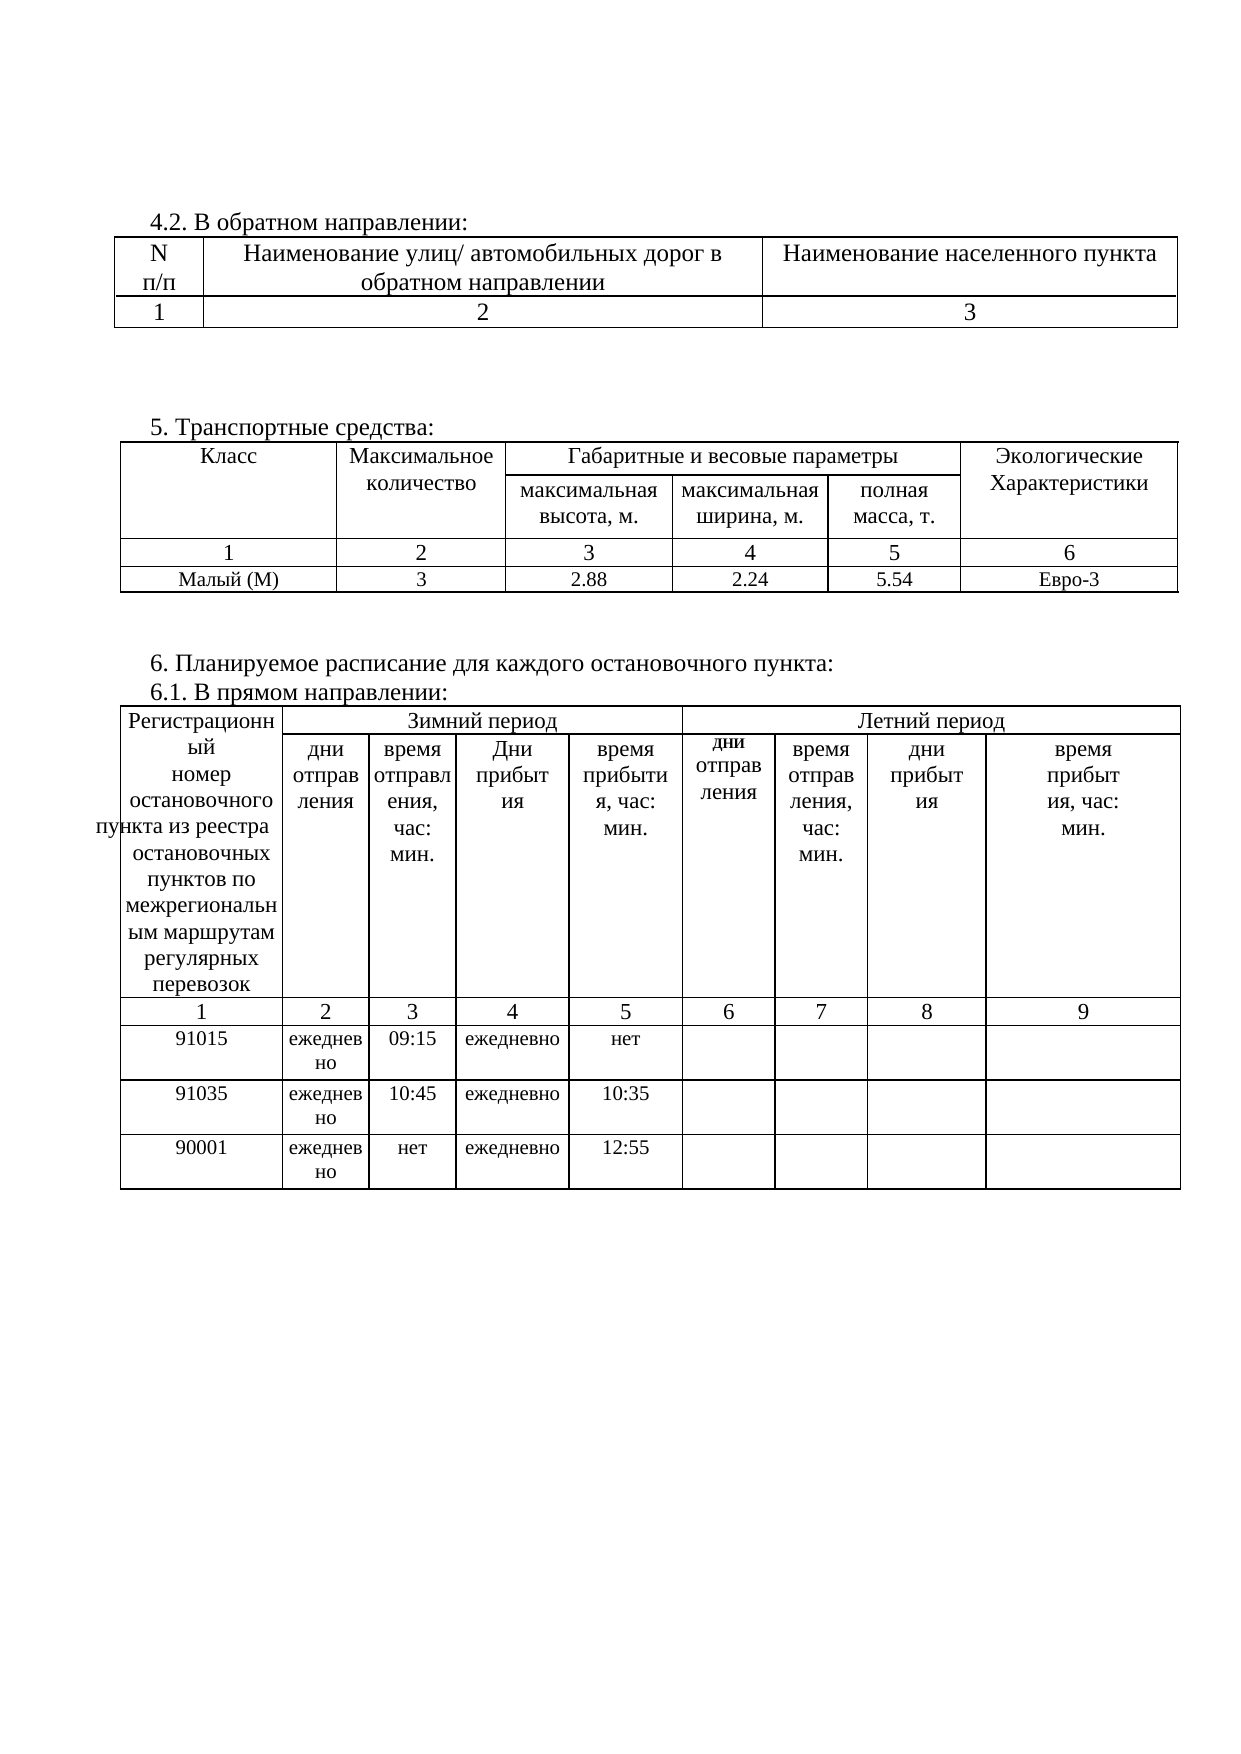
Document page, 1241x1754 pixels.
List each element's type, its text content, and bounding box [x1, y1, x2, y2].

table_cell 5.54 [829, 567, 960, 591]
table_cell 91015 [121, 1026, 282, 1079]
table_cell [987, 1135, 1180, 1188]
table_cell Евро-3 [961, 567, 1177, 591]
table_cell время отправ ления, час: мин. [776, 735, 867, 997]
table_cell 1 [115, 296, 203, 327]
table_cell [868, 1081, 985, 1133]
table_cell 10:45 [370, 1081, 455, 1133]
table_cell 2.88 [506, 567, 672, 591]
table_cell [683, 1135, 774, 1188]
table_cell [776, 1026, 867, 1079]
table_cell максимальная высота, м. [506, 476, 672, 538]
table_cell ежедневно [457, 1081, 568, 1133]
table_cell 5 [829, 539, 960, 566]
table_cell [868, 1026, 985, 1079]
table_cell [683, 1026, 774, 1079]
table_cell максимальная ширина, м. [673, 476, 827, 538]
table_cell нет [370, 1135, 455, 1188]
text 4.2. В обратном направлении: [150, 207, 1090, 236]
table_cell 3 [763, 295, 1177, 327]
table_header Регистрационный номер остановочного пункта из реестра остановочных пунктов по межрегиональным маршрутам регулярных перевозок [121, 707, 282, 997]
table_cell ежедневно [457, 1135, 568, 1188]
table_cell ежедневно [283, 1026, 368, 1079]
table_cell время прибыти я, час: мин. [570, 735, 682, 997]
table_cell 91035 [121, 1081, 282, 1133]
table_cell [987, 1026, 1180, 1079]
table_cell ежедневно [283, 1135, 368, 1188]
table_cell 6 [961, 539, 1177, 566]
table_cell [683, 1081, 774, 1133]
table_cell 7 [776, 998, 867, 1025]
table_cell Дни прибыт ия [457, 735, 568, 997]
table_header Наименование улиц/ автомобильных дорог в обратном направлении [204, 238, 762, 295]
table_header Зимний период [283, 707, 682, 733]
table_cell Малый (М) [121, 567, 336, 591]
table_cell 3 [506, 539, 672, 566]
table_cell 2 [204, 297, 762, 327]
text 6.1. В прямом направлении: [150, 677, 1090, 705]
table_cell [776, 1135, 867, 1188]
table_cell ДНИ отправ ления [683, 735, 774, 997]
table_cell 1 [121, 539, 336, 566]
table_cell ежедневно [457, 1026, 568, 1079]
table_cell 2 [337, 539, 505, 566]
table_header Экологические Характеристики [961, 443, 1177, 538]
text 5. Транспортные средства: [150, 412, 1090, 441]
table_cell [868, 1135, 985, 1188]
table_cell дни прибыт ия [868, 735, 985, 997]
table_cell 5 [570, 998, 682, 1025]
table_cell 09:15 [370, 1026, 455, 1079]
table_cell 4 [673, 539, 827, 566]
table_header Максимальное количество [337, 443, 505, 538]
table_cell 3 [337, 567, 505, 591]
table_cell дни отправ ления [283, 735, 368, 997]
table_cell полная масса, т. [829, 476, 960, 538]
table_cell ежедневно [283, 1081, 368, 1133]
table_header Наименование населенного пункта [763, 238, 1177, 295]
table_cell 12:55 [570, 1135, 682, 1188]
table_cell 3 [370, 998, 455, 1025]
table_cell время прибыт ия, час: мин. [987, 735, 1180, 997]
table_header Летний период [683, 707, 1180, 733]
table_cell 4 [457, 998, 568, 1025]
table_cell 1 [121, 998, 282, 1025]
table_cell 9 [987, 998, 1180, 1025]
table_cell время отправл ения, час: мин. [370, 735, 455, 997]
table_header Класс [121, 443, 336, 538]
table_cell 8 [868, 998, 985, 1025]
table_cell 2 [283, 998, 368, 1025]
table_header N п/п [115, 238, 203, 295]
table_cell 6 [683, 998, 774, 1025]
table_cell [987, 1081, 1180, 1133]
table_cell 2.24 [673, 567, 827, 591]
table_cell 90001 [121, 1135, 282, 1188]
table_header Габаритные и весовые параметры [506, 443, 960, 474]
text 6. Планируемое расписание для каждого остановочного пункта: [150, 648, 1090, 677]
table_cell нет [570, 1026, 682, 1079]
table_cell 10:35 [570, 1081, 682, 1133]
table_cell [776, 1081, 867, 1133]
